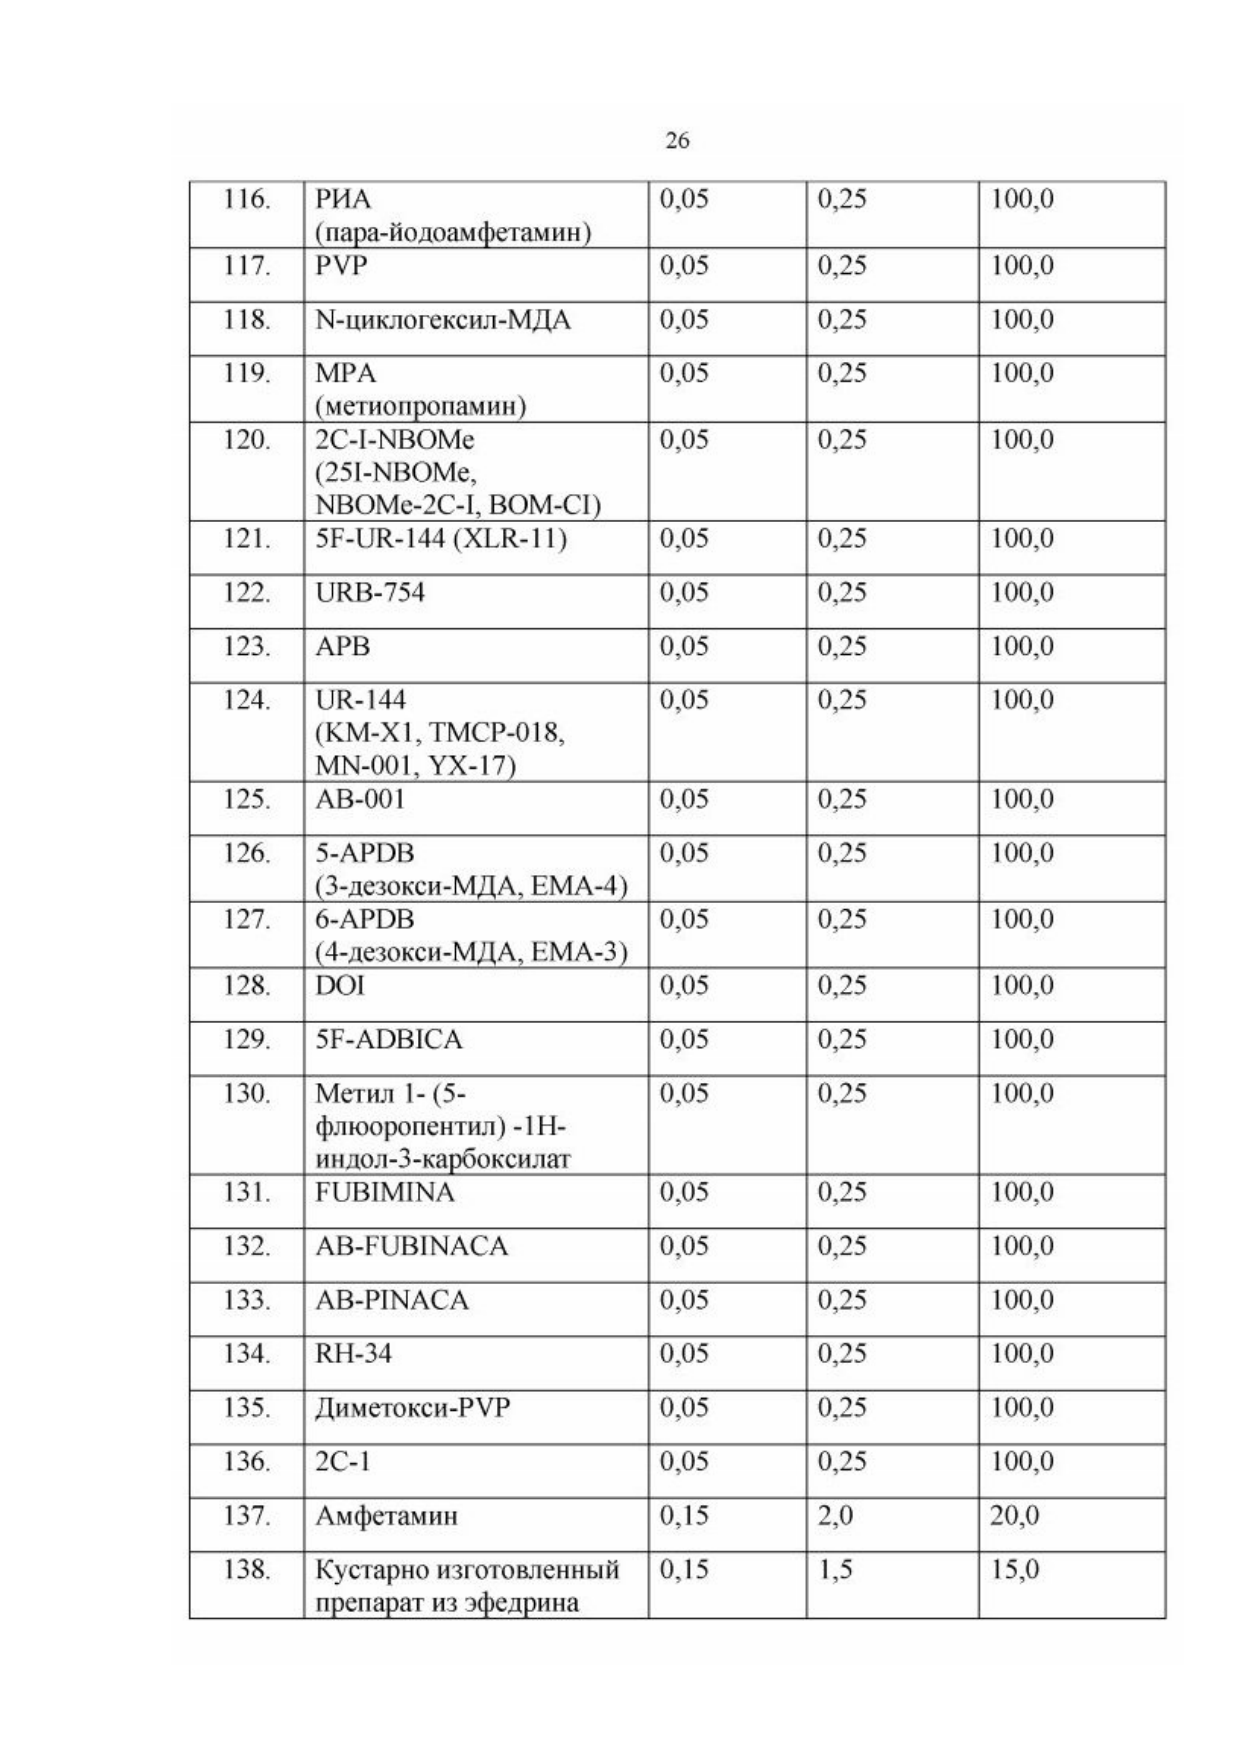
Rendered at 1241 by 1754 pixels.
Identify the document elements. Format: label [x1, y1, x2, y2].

picture [171, 103, 1184, 1665]
